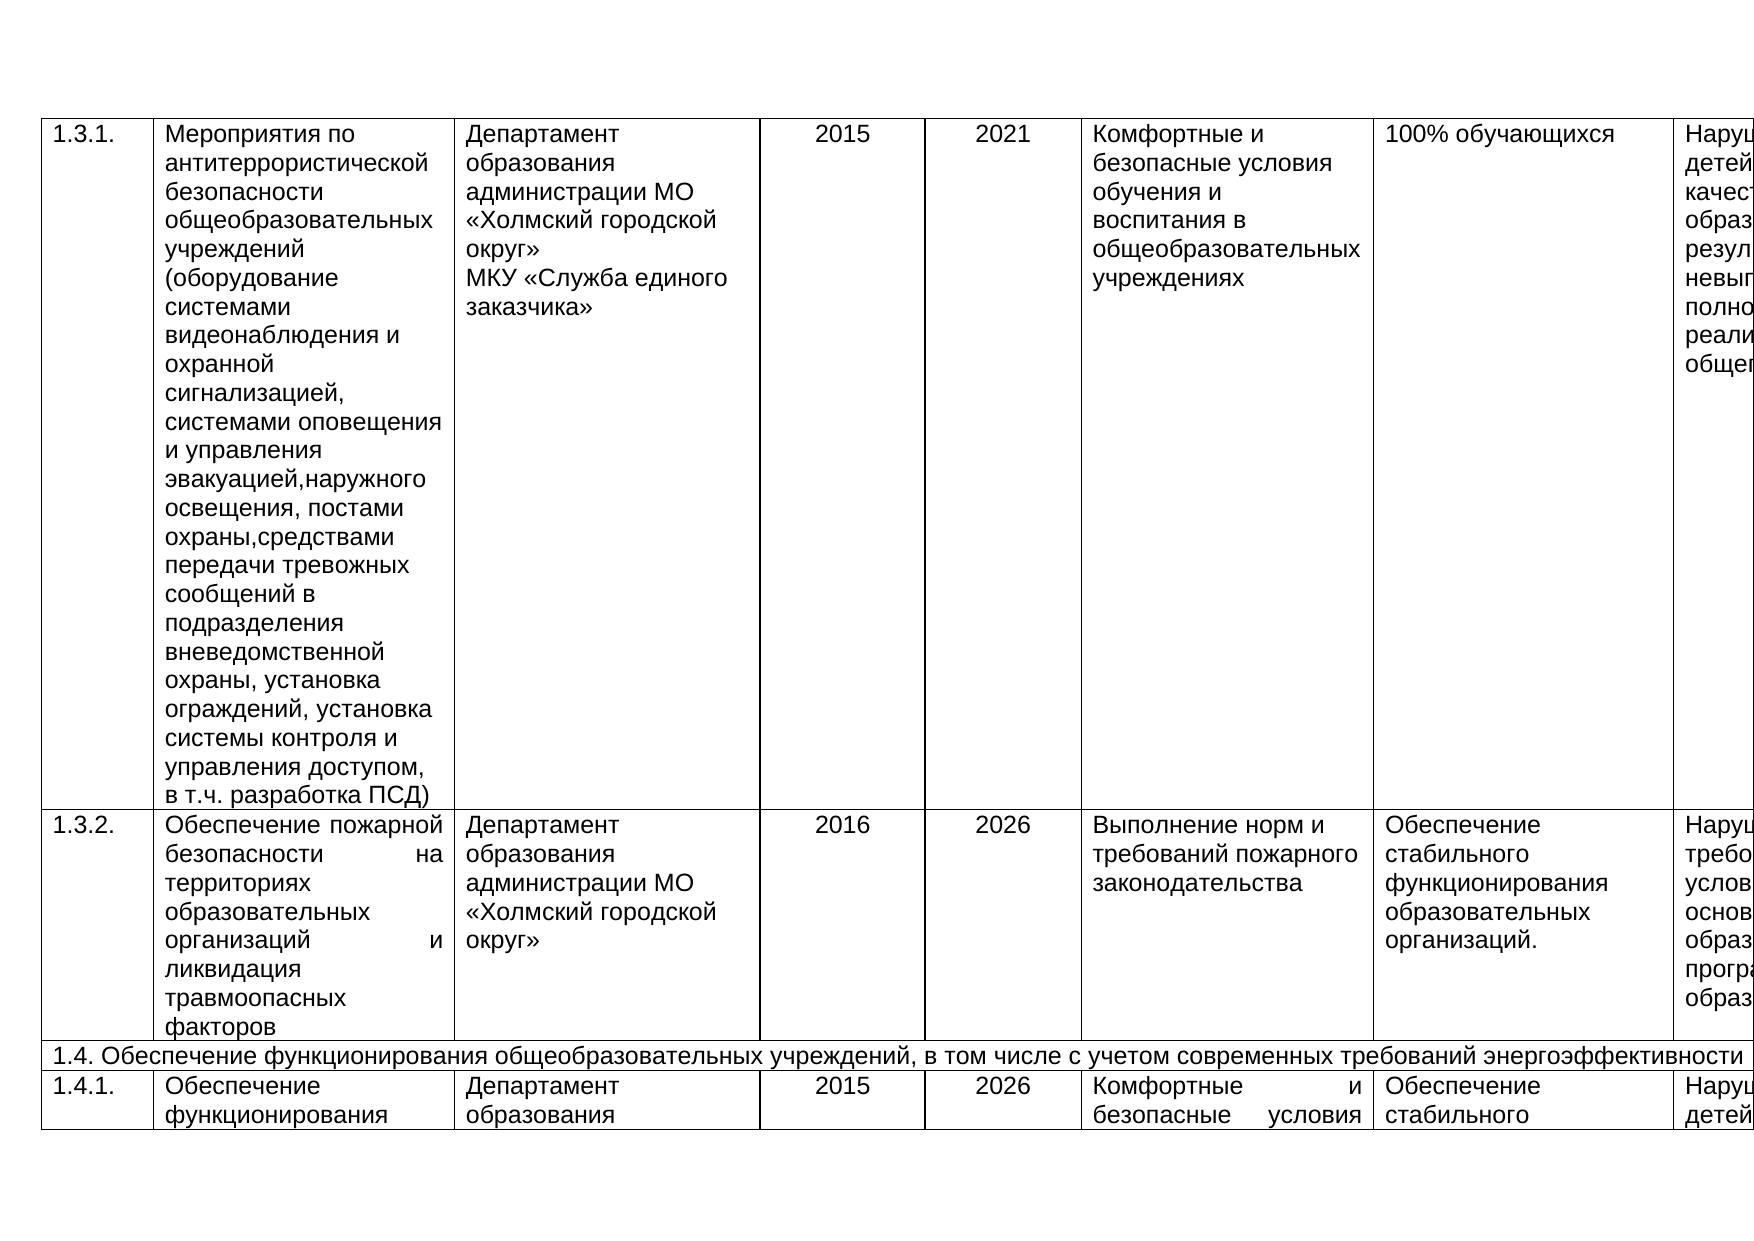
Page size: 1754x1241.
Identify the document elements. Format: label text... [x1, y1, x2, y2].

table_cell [1082, 1071, 1373, 1129]
table_cell 1.4.1. [42, 1071, 153, 1129]
table_cell 1.3.2. [42, 810, 153, 1040]
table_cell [1082, 119, 1373, 809]
table_cell Мероприятия по антитеррористической безопасности общеобразовательных учреждений (оборудование системами видеонаблюдения и охранной сигнализацией, системами оповещения и управления эвакуацией,наружного освещения, постами охраны,средствами передачи тревожных сообщений в подразделения вневедомственной охраны, установка ограждений, установка системы контроля и управления доступом, в т.ч. разработка ПСД) [154, 119, 454, 809]
table_cell Обеспечение пожарной безопасности на территориях образовательных организаций и ликвидация травмоопасных факторов [154, 810, 454, 1040]
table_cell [154, 1071, 454, 1129]
table_cell 2015 [761, 119, 924, 809]
table_cell 1.3.1. [42, 119, 153, 809]
table_cell Обеспечение стабильного функционирования образовательных организаций. [1374, 810, 1673, 1040]
table_cell Нарушение прав детей, снижение качества образовательных результатов, невыполнение полномочий по реализации программ общего образования [1674, 119, 1753, 809]
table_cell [1374, 1071, 1673, 1129]
table_cell 2026 [926, 1071, 1081, 1129]
table_cell 2021 [926, 119, 1081, 809]
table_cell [455, 119, 759, 809]
table_cell Нарушение требований к условиям реализации основной образовательной программы образования. [1674, 810, 1753, 1040]
table_cell Выполнение норм и требований пожарного законодательства [1082, 810, 1373, 1040]
table_cell 2015 [761, 1071, 924, 1129]
table_cell 2026 [926, 810, 1081, 1040]
table_cell 2016 [761, 810, 924, 1040]
table_cell 1.4. Обеспечение функционирования общеобразовательных учреждений, в том числе с учетом современных требований энергоэффективности [42, 1041, 1753, 1070]
table_cell Департамент образования администрации МО «Холмский городской округ» [455, 810, 759, 1040]
table_cell 100% обучающихся [1374, 119, 1673, 809]
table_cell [1674, 1071, 1753, 1129]
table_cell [455, 1071, 759, 1129]
